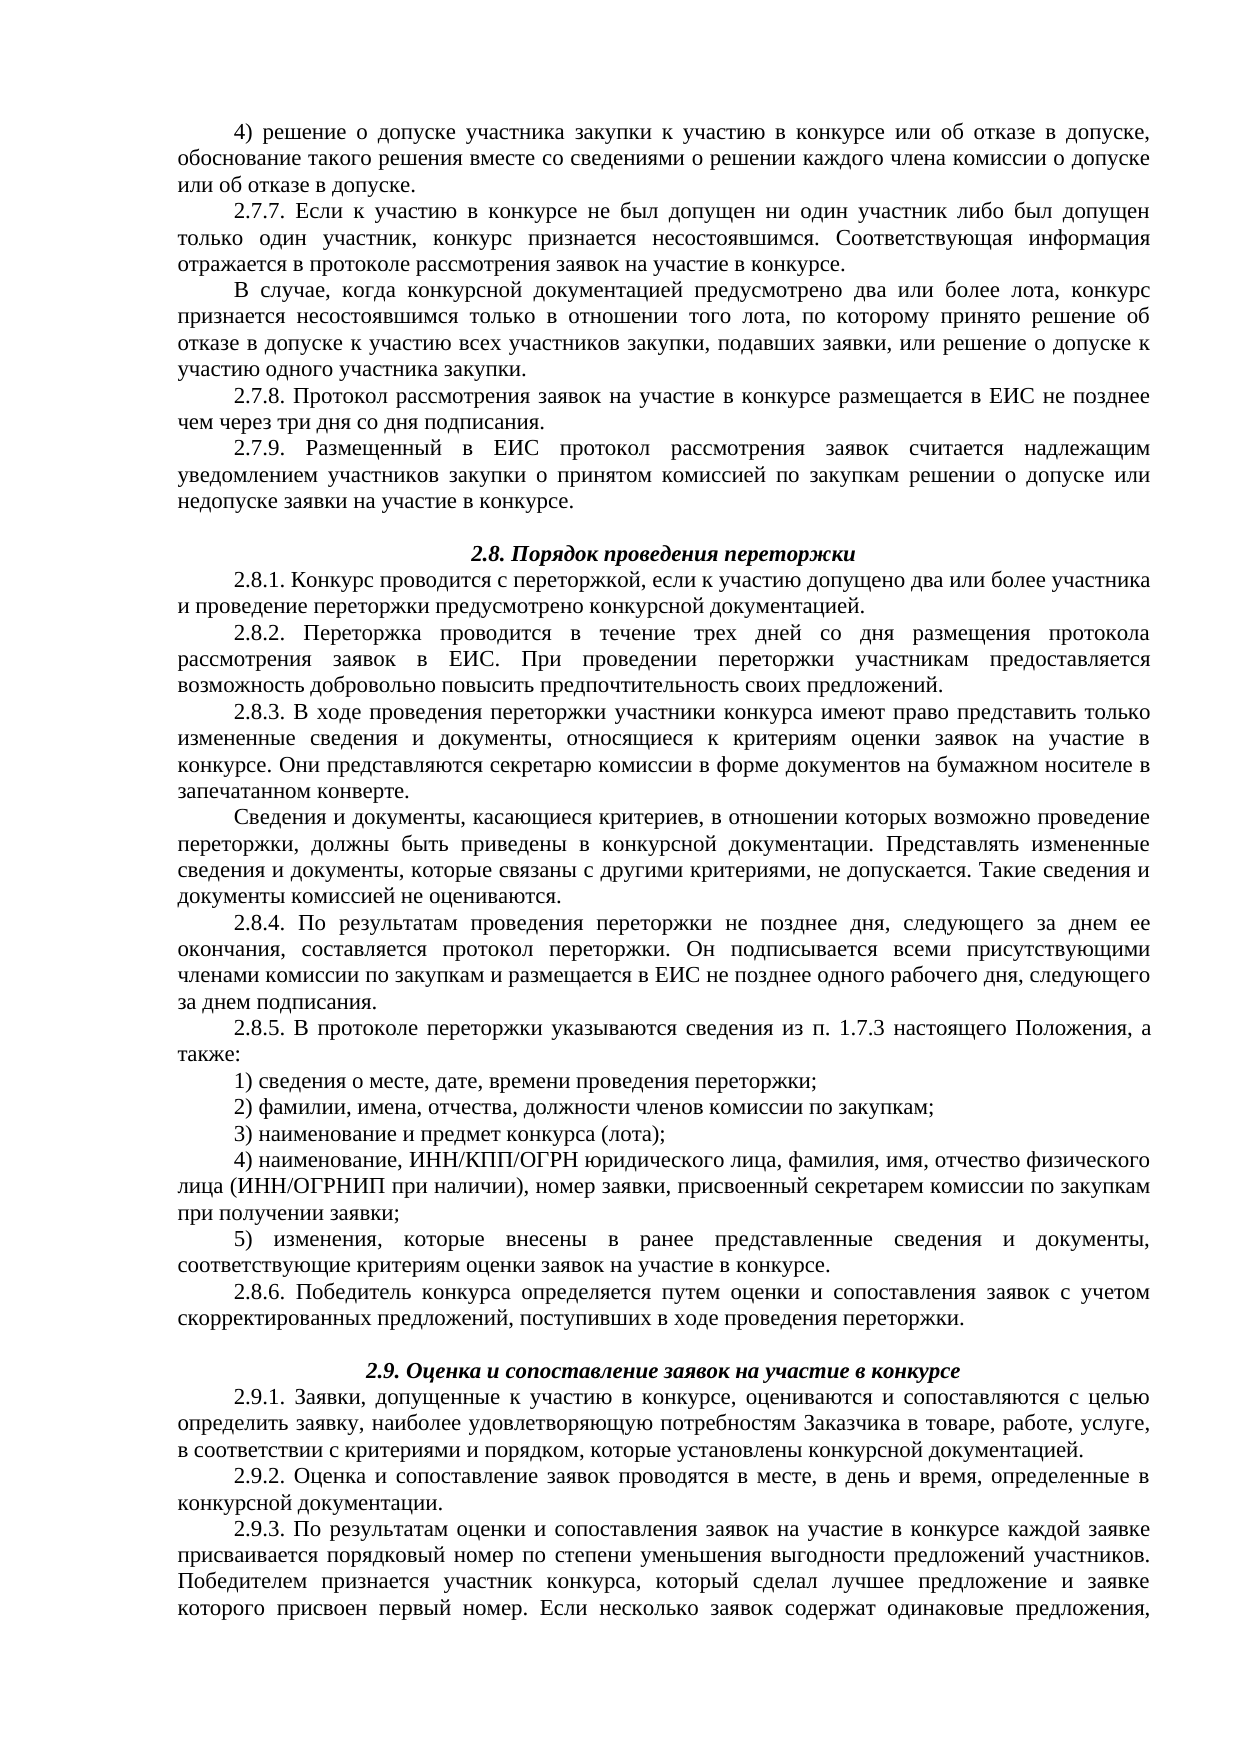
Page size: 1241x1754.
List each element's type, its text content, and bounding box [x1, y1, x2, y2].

text 2) фамилии, имена, отчества, должности членов комиссии по закупкам; [177, 1093, 1152, 1119]
text 2.7.8. Протокол рассмотрения заявок на участие в конкурсе размещается в ЕИС не позднее чем через три дня со дня подписания. [177, 382, 1152, 434]
text В случае, когда конкурсной документацией предусмотрено два или более лота, конкурс признается несостоявшимся только в отношении того лота, по которому принято решение об отказе в допуске к участию всех участников закупки, подавших заявки, или решение о допуске к участию одного участника закупки. [177, 276, 1152, 382]
text 2.7.9. Размещенный в ЕИС протокол рассмотрения заявок считается надлежащим уведомлением участников закупки о принятом комиссией по закупкам решении о допуске или недопуске заявки на участие в конкурсе. [177, 434, 1152, 513]
text 2.9. Оценка и сопоставление заявок на участие в конкурсе [177, 1357, 1152, 1383]
text Сведения и документы, касающиеся критериев, в отношении которых возможно проведение переторжки, должны быть приведены в конкурсной документации. Представлять измененные сведения и документы, которые связаны с другими критериями, не допускается. Такие сведения и документы комиссией не оцениваются. [177, 803, 1152, 909]
text 5) изменения, которые внесены в ранее представленные сведения и документы, соответствующие критериям оценки заявок на участие в конкурсе. [177, 1225, 1152, 1278]
text 2.8.1. Конкурс проводится с переторжкой, если к участию допущено два или более участника и проведение переторжки предусмотрено конкурсной документацией. [177, 566, 1152, 619]
text 2.8.4. По результатам проведения переторжки не позднее дня, следующего за днем ее окончания, составляется протокол переторжки. Он подписывается всеми присутствующими членами комиссии по закупкам и размещается в ЕИС не позднее одного рабочего дня, следующего за днем подписания. [177, 909, 1152, 1014]
text 2.9.1. Заявки, допущенные к участию в конкурсе, оцениваются и сопоставляются с целью определить заявку, наиболее удовлетворяющую потребностям Заказчика в товаре, работе, услуге, в соответствии с критериями и порядком, которые установлены конкурсной документацией. [177, 1383, 1152, 1462]
text 2.8.2. Переторжка проводится в течение трех дней со дня размещения протокола рассмотрения заявок в ЕИС. При проведении переторжки участникам предоставляется возможность добровольно повысить предпочтительность своих предложений. [177, 619, 1152, 698]
text 2.8.5. В протоколе переторжки указываются сведения из п. 1.7.3 настоящего Положения, а также: [177, 1014, 1152, 1067]
text 4) наименование, ИНН/КПП/ОГРН юридического лица, фамилия, имя, отчество физического лица (ИНН/ОГРНИП при наличии), номер заявки, присвоенный секретарем комиссии по закупкам при получении заявки; [177, 1146, 1152, 1225]
text 1) сведения о месте, дате, времени проведения переторжки; [177, 1067, 1152, 1093]
text 2.7.7. Если к участию в конкурсе не был допущен ни один участник либо был допущен только один участник, конкурс признается несостоявшимся. Соответствующая информация отражается в протоколе рассмотрения заявок на участие в конкурсе. [177, 197, 1152, 276]
text 2.8.6. Победитель конкурса определяется путем оценки и сопоставления заявок с учетом скорректированных предложений, поступивших в ходе проведения переторжки. [177, 1278, 1152, 1330]
text 2.8.3. В ходе проведения переторжки участники конкурса имеют право представить только измененные сведения и документы, относящиеся к критериям оценки заявок на участие в конкурсе. Они представляются секретарю комиссии в форме документов на бумажном носителе в запечатанном конверте. [177, 698, 1152, 803]
text 3) наименование и предмет конкурса (лота); [177, 1119, 1152, 1146]
text 2.8. Порядок проведения переторжки [177, 540, 1152, 566]
text 4) решение о допуске участника закупки к участию в конкурсе или об отказе в допуске, обоснование такого решения вместе со сведениями о решении каждого члена комиссии о допуске или об отказе в допуске. [177, 118, 1152, 197]
text 2.9.2. Оценка и сопоставление заявок проводятся в месте, в день и время, определенные в конкурсной документации. [177, 1462, 1152, 1515]
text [177, 1515, 1152, 1620]
